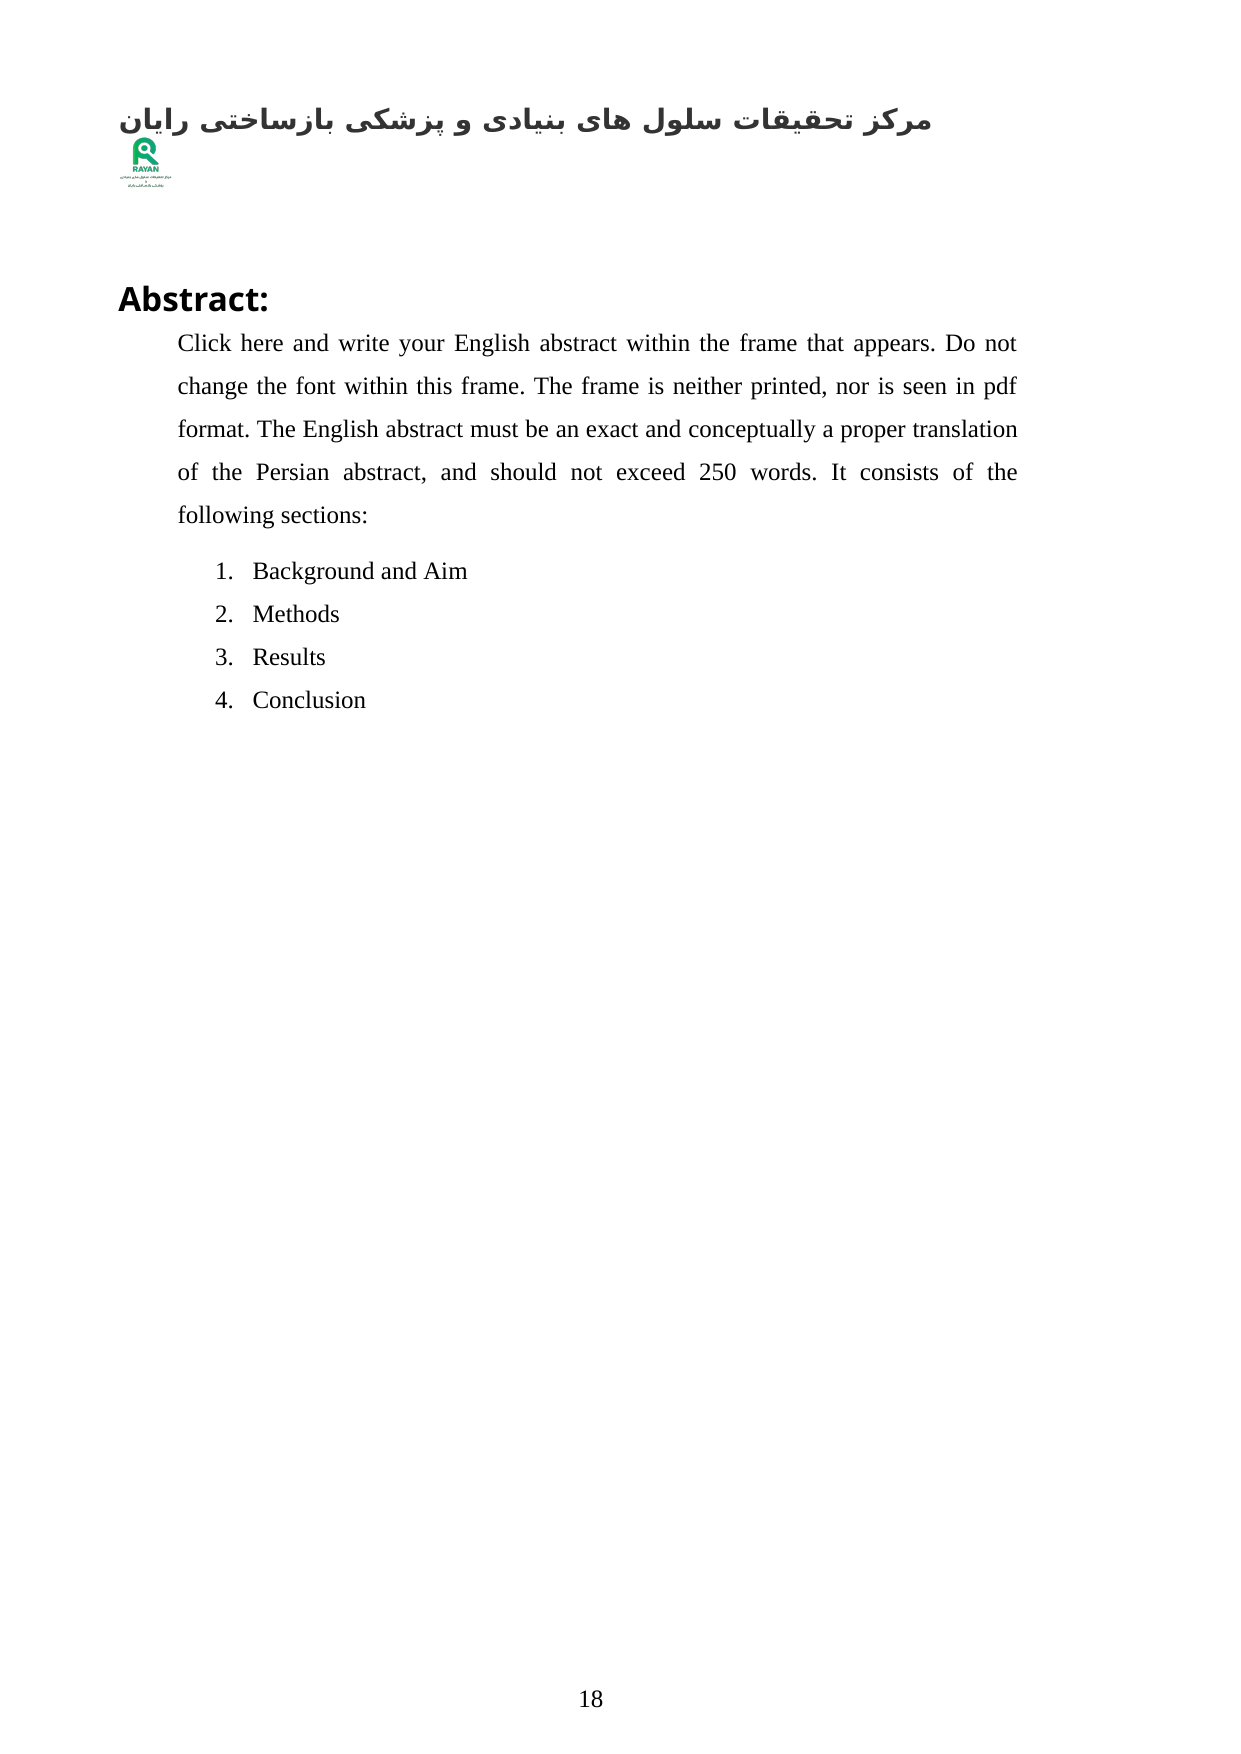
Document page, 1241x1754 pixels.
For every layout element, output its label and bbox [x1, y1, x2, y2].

picture [118, 135, 175, 191]
